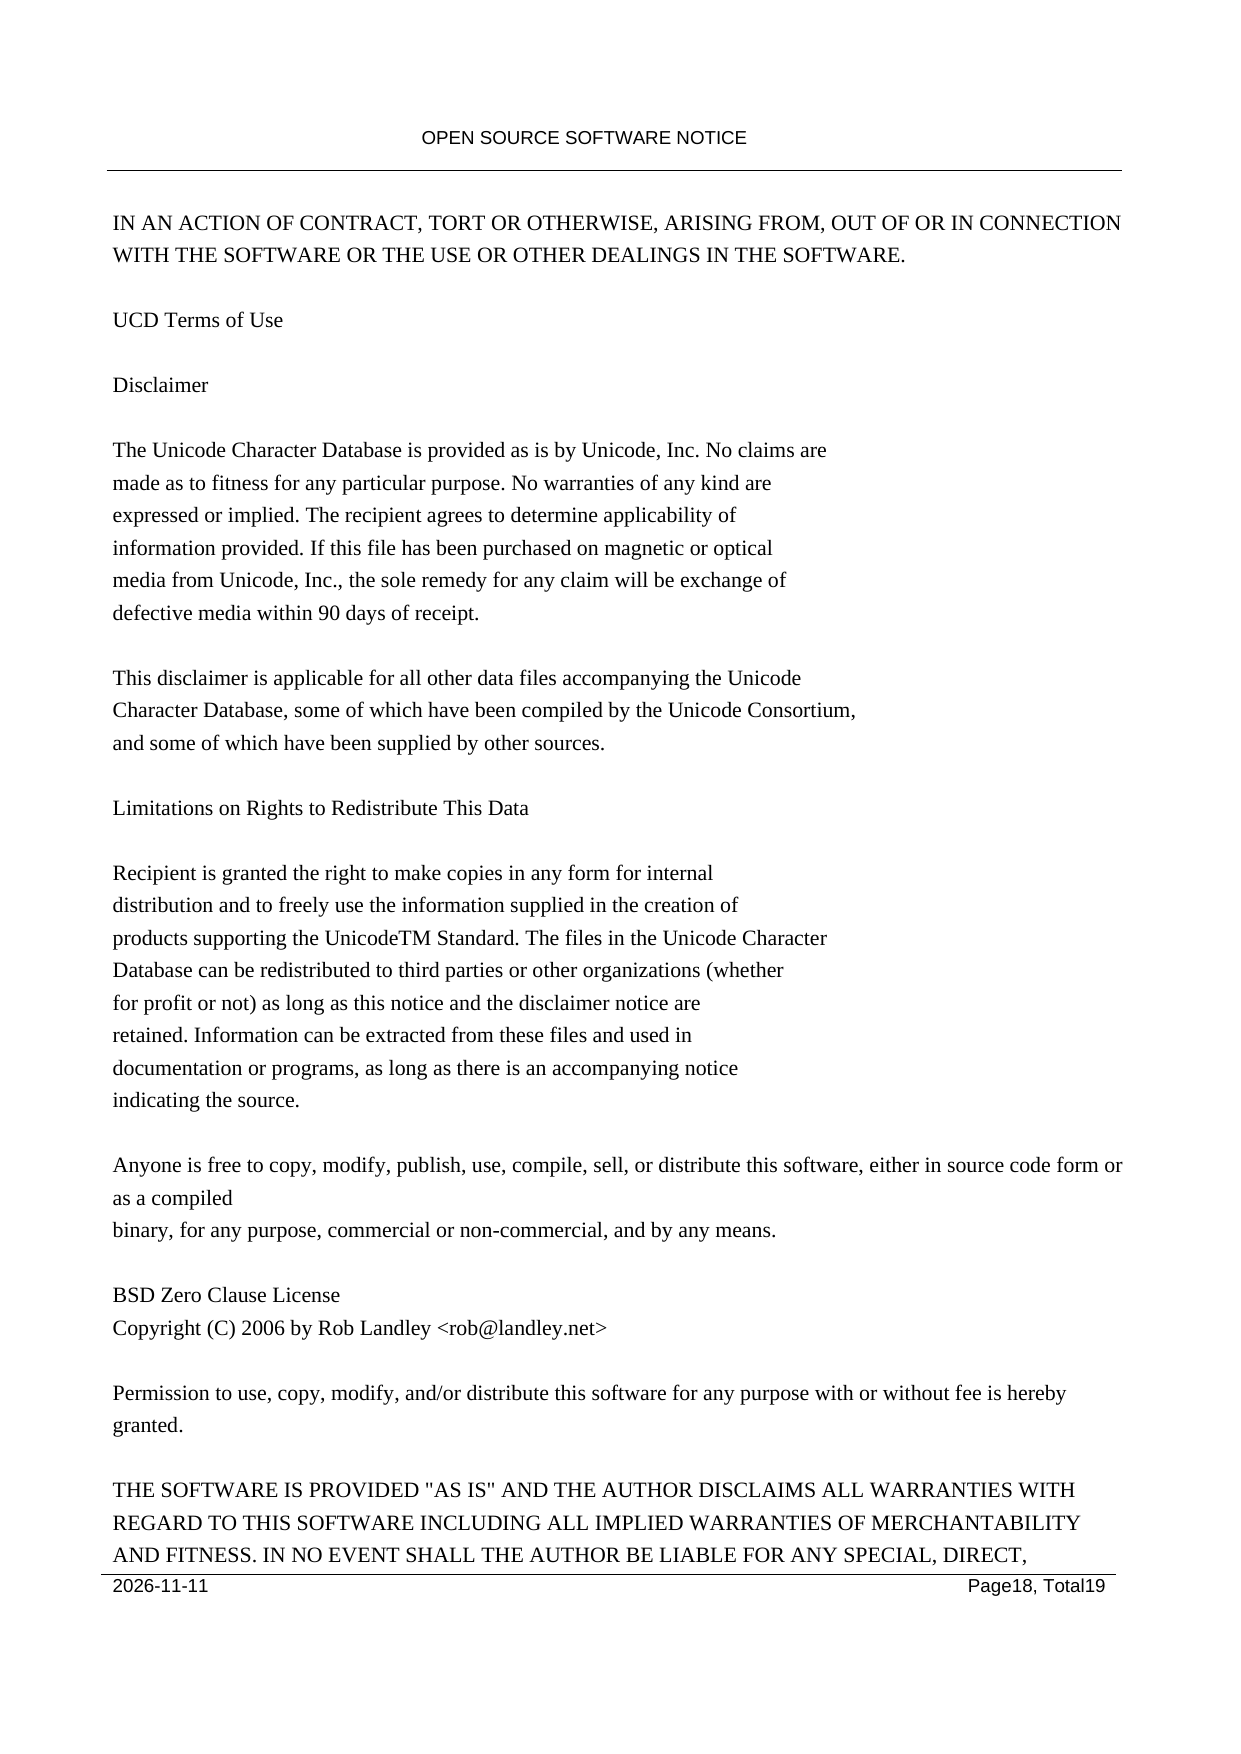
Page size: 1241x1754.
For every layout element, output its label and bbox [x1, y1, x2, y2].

text [112, 206, 1128, 1571]
